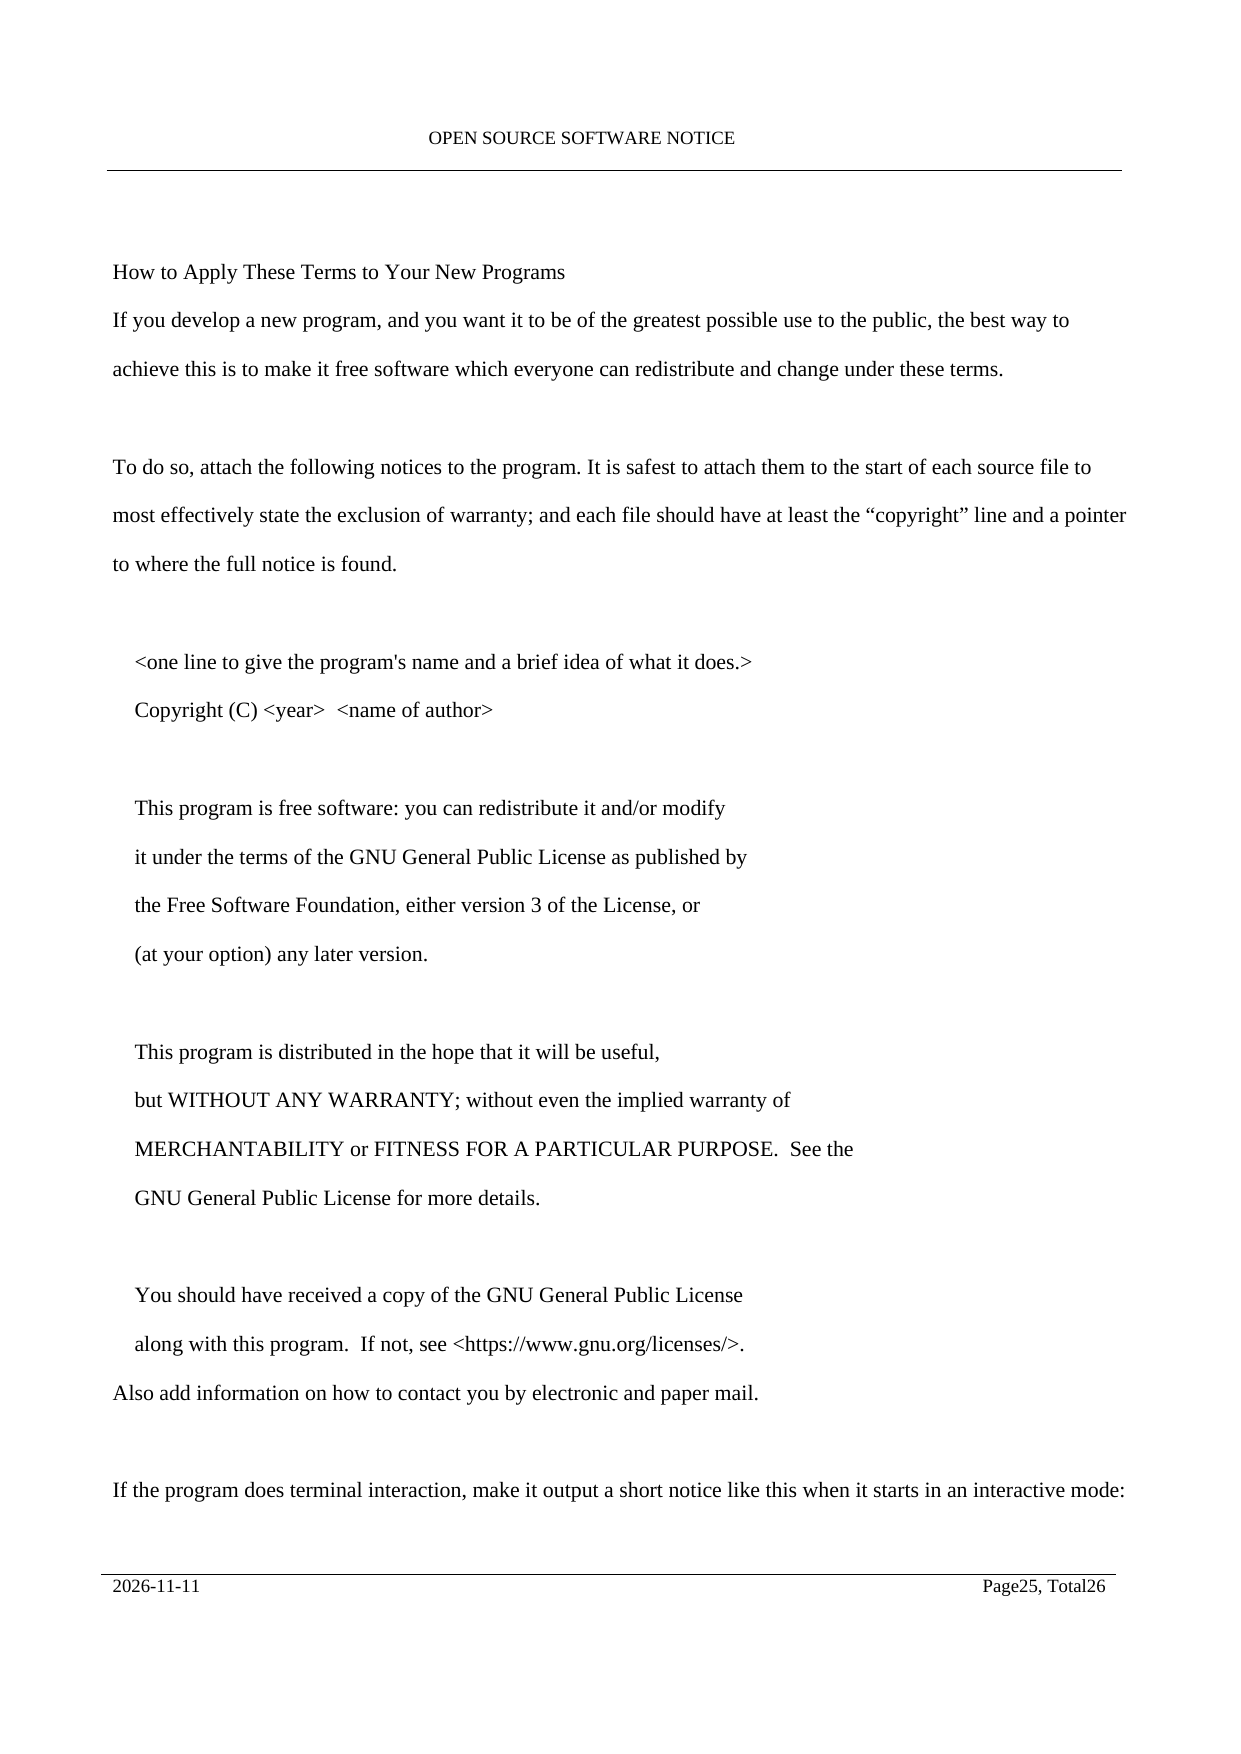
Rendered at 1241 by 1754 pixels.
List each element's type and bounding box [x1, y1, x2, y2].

text [112, 206, 1128, 1506]
